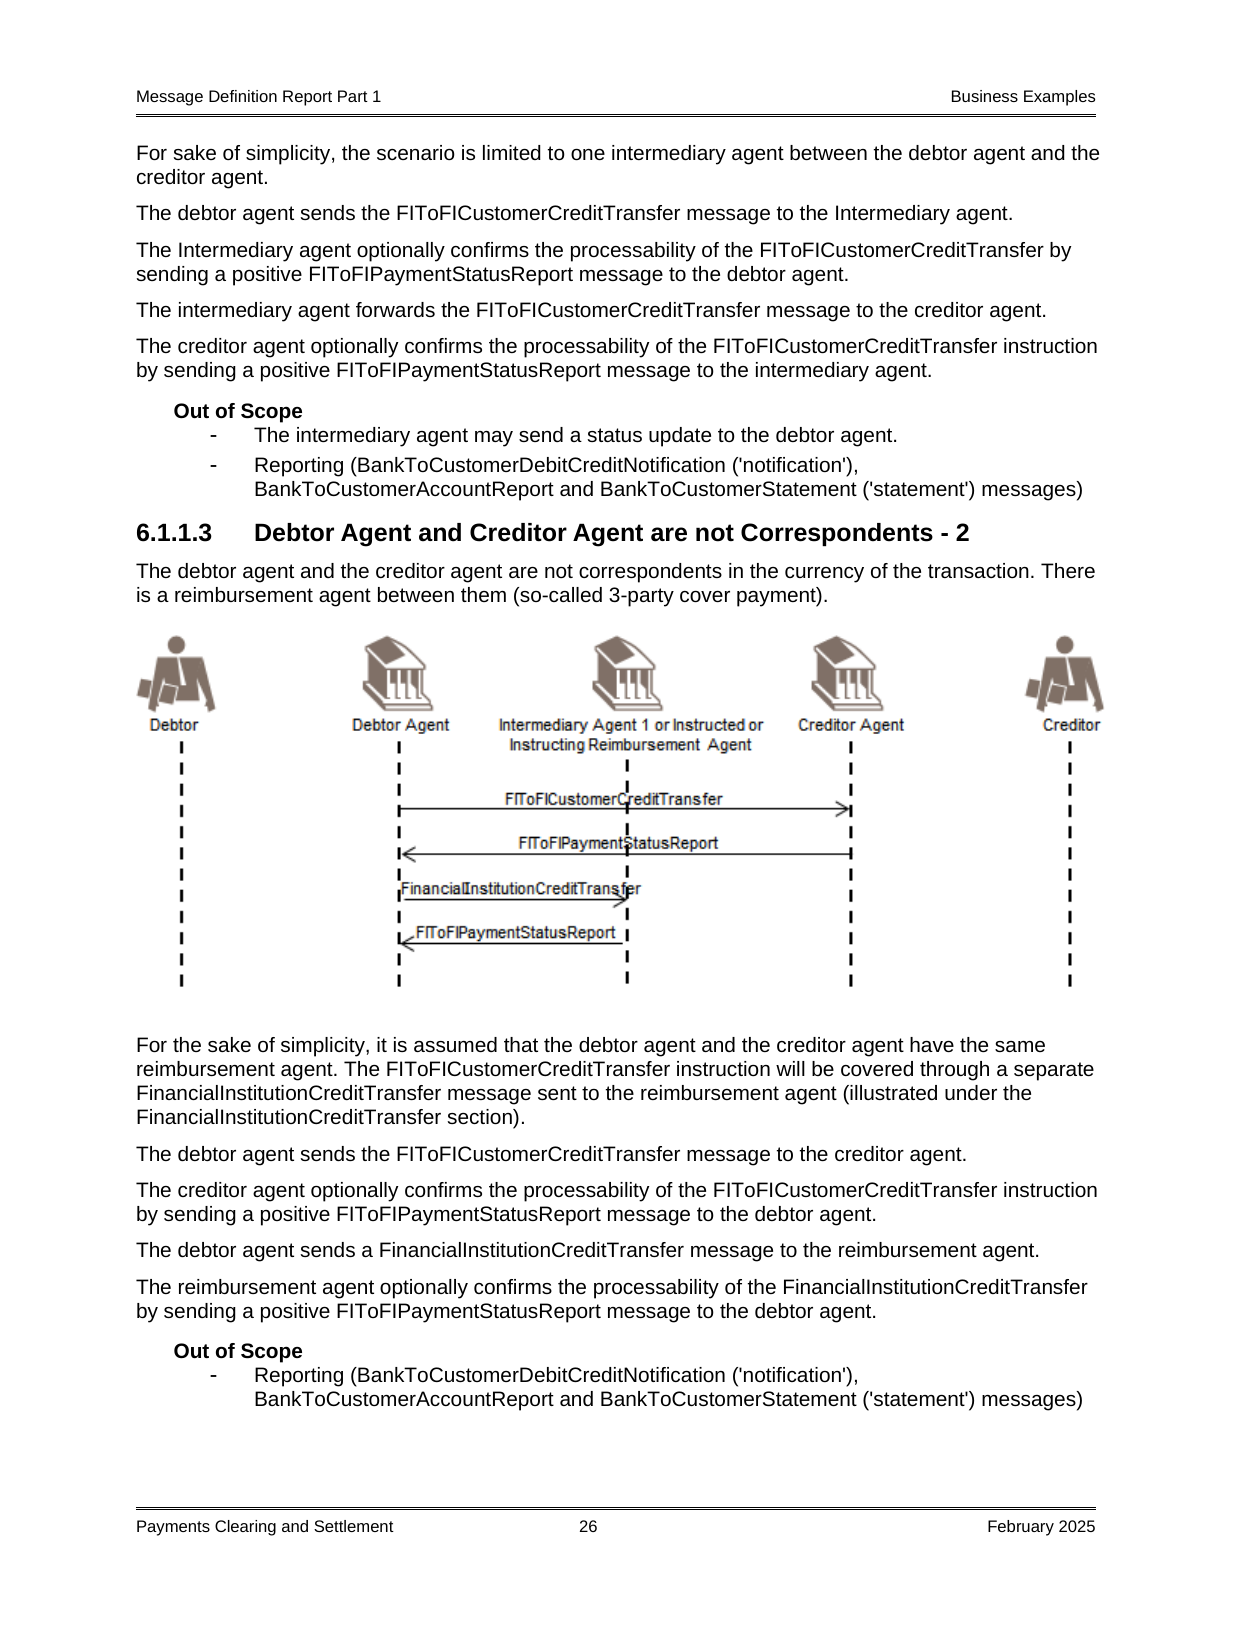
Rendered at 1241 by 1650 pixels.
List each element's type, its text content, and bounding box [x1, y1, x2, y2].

text For sake of simplicity, the scenario is limited to one intermediary agent between the debtor agent and the creditor agent. [136, 141, 1104, 188]
text Out of Scope [173, 1339, 1104, 1363]
text The intermediary agent forwards the FIToFICustomerCreditTransfer message to the creditor agent. [136, 298, 1104, 322]
text The Intermediary agent optionally confirms the processability of the FIToFICustomerCreditTransfer by sending a positive FIToFIPaymentStatusReport message to the debtor agent. [136, 237, 1104, 285]
picture [135, 632, 1105, 996]
list Reporting (BankToCustomerDebitCreditNotification ('notification'), BankToCustomerAccountReport and BankToCustomerStatement ('statement') messages) [210, 453, 1104, 501]
text The debtor agent sends a FinancialInstitutionCreditTransfer message to the reimbursement agent. [136, 1238, 1104, 1262]
list Reporting (BankToCustomerDebitCreditNotification ('notification'), BankToCustomerAccountReport and BankToCustomerStatement ('statement') messages) [210, 1363, 1104, 1411]
list The intermediary agent may send a status update to the debtor agent. [210, 423, 1104, 447]
text The reimbursement agent optionally confirms the processability of the FinancialInstitutionCreditTransfer by sending a positive FIToFIPaymentStatusReport message to the debtor agent. [136, 1275, 1104, 1323]
text The debtor agent and the creditor agent are not correspondents in the currency of the transaction. There is a reimbursement agent between them (so-called 3-party cover payment). [136, 559, 1104, 607]
text The creditor agent optionally confirms the processability of the FIToFICustomerCreditTransfer instruction by sending a positive FIToFIPaymentStatusReport message to the intermediary agent. [136, 334, 1104, 382]
subtitle Debtor Agent and Creditor Agent are not Correspondents - 2 [136, 518, 1104, 547]
text The debtor agent sends the FIToFICustomerCreditTransfer message to the Intermediary agent. [136, 201, 1104, 225]
text The debtor agent sends the FIToFICustomerCreditTransfer message to the creditor agent. [136, 1141, 1104, 1165]
text The creditor agent optionally confirms the processability of the FIToFICustomerCreditTransfer instruction by sending a positive FIToFIPaymentStatusReport message to the debtor agent. [136, 1178, 1104, 1226]
text For the sake of simplicity, it is assumed that the debtor agent and the creditor agent have the same reimbursement agent. The FIToFICustomerCreditTransfer instruction will be covered through a separate FinancialInstitutionCreditTransfer message sent to the reimbursement agent (illustrated under the FinancialInstitutionCreditTransfer section). [136, 1033, 1104, 1129]
text Out of Scope [173, 399, 1104, 423]
